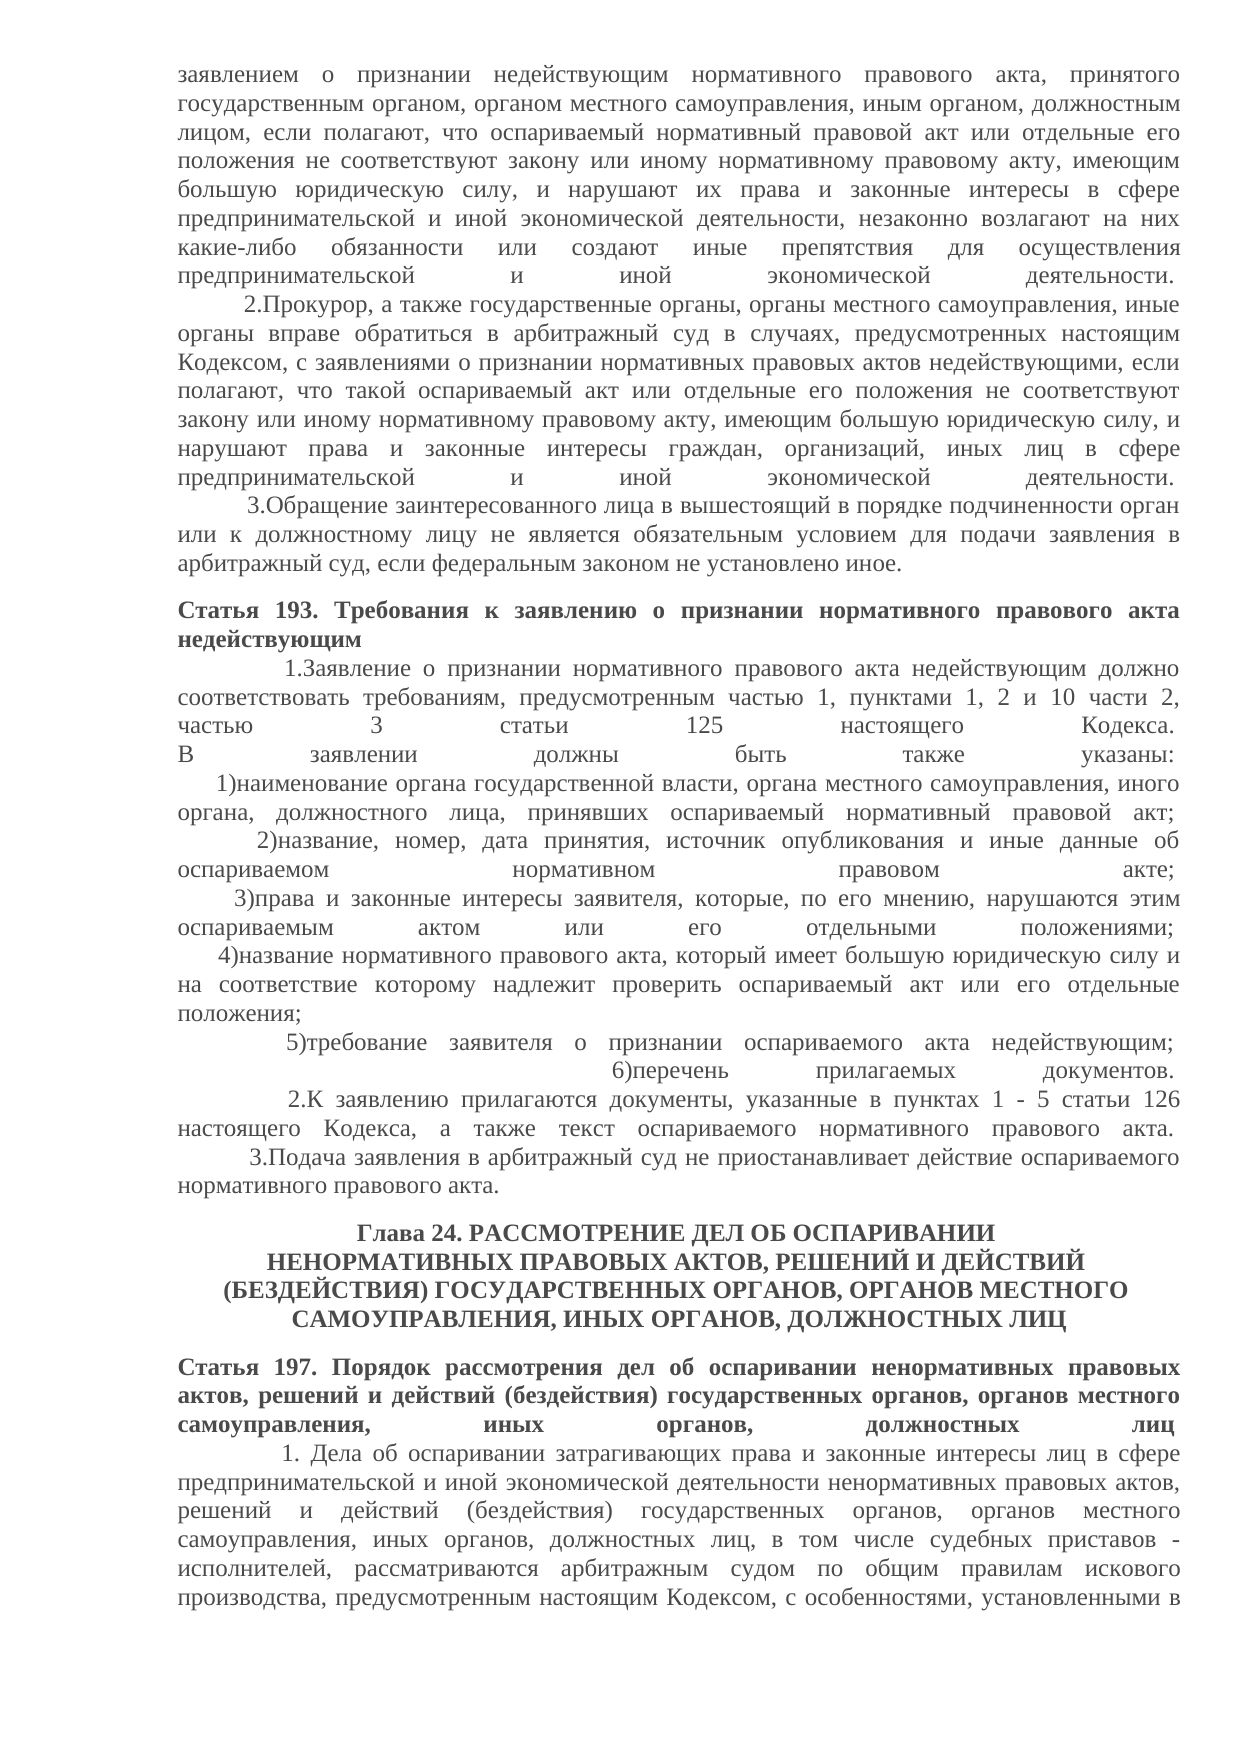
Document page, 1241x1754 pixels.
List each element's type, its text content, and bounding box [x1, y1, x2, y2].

text Статья 193. Требования к заявлению о признании нормативного правового акта недействующим 1.Заявление о признании нормативного правового акта недействующим должно соответствовать требованиям, предусмотренным частью 1, пунктами 1, 2 и 10 части 2, частью 3 статьи 125 настоящего Кодекса. В заявлении должны быть также указаны: 1)наименование органа государственной власти, органа местного самоуправления, иного органа, должностного лица, принявших оспариваемый нормативный правовой акт; 2)название, номер, дата принятия, источник опубликования и иные данные об оспариваемом нормативном правовом акте; 3)права и законные интересы заявителя, которые, по его мнению, нарушаются этим оспариваемым актом или его отдельными положениями; 4)название нормативного правового акта, который имеет большую юридическую силу и на соответствие которому надлежит проверить оспариваемый акт или его отдельные положения; 5)требование заявителя о признании оспариваемого акта недействующим; 6)перечень прилагаемых документов. 2.К заявлению прилагаются документы, указанные в пунктах 1 - 5 статьи 126 настоящего Кодекса, а также текст оспариваемого нормативного правового акта. 3.Подача заявления в арбитражный суд не приостанавливает действие оспариваемого нормативного правового акта. [177, 595, 1181, 1199]
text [177, 1352, 1181, 1610]
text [177, 59, 1181, 577]
text Глава 24. РАССМОТРЕНИЕ ДЕЛ ОБ ОСПАРИВАНИИ НЕНОРМАТИВНЫХ ПРАВОВЫХ АКТОВ, РЕШЕНИЙ И ДЕЙСТВИЙ (БЕЗДЕЙСТВИЯ) ГОСУДАРСТВЕННЫХ ОРГАНОВ, ОРГАНОВ МЕСТНОГО САМОУПРАВЛЕНИЯ, ИНЫХ ОРГАНОВ, ДОЛЖНОСТНЫХ ЛИЦ [177, 1218, 1181, 1333]
